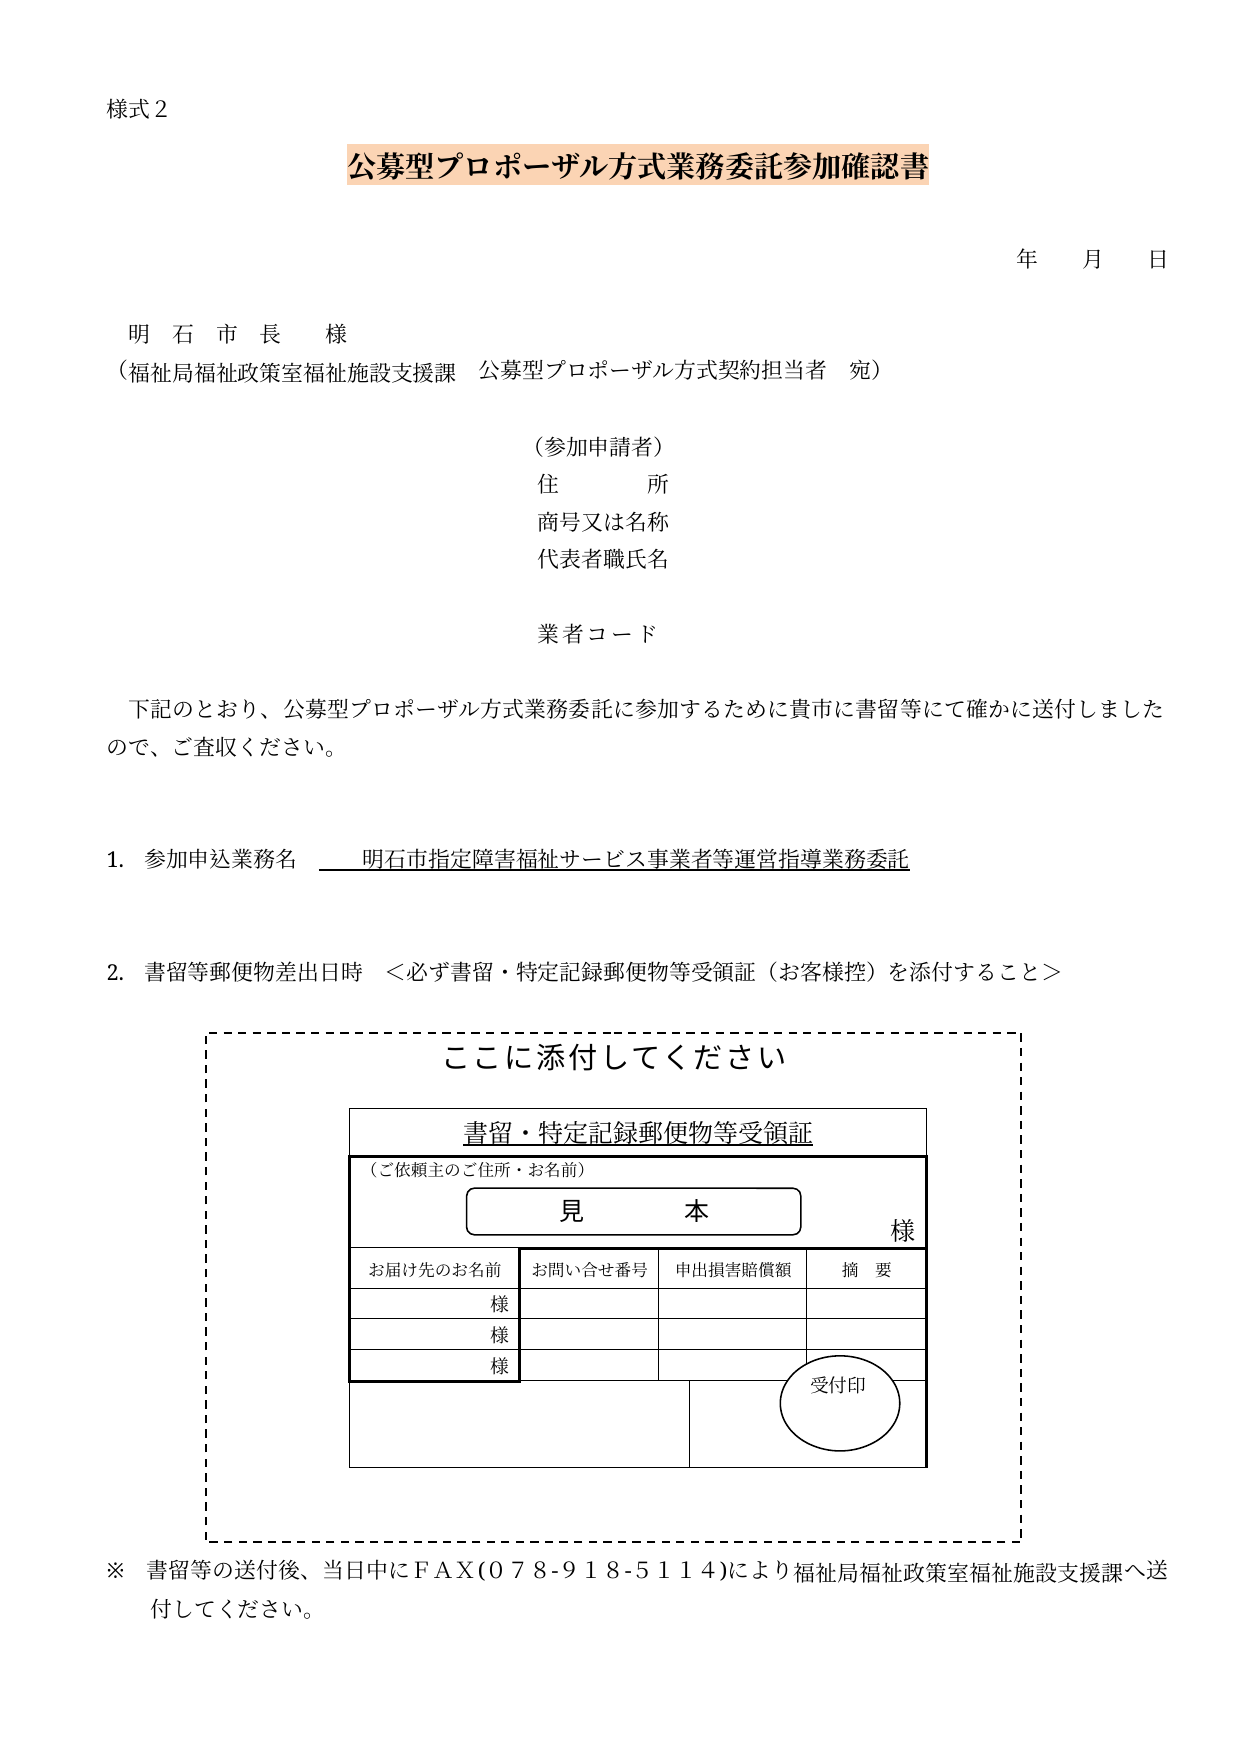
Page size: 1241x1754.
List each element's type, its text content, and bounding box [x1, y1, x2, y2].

text 公募型プロポーザル方式業務委託参加確認書 [106, 127, 1169, 202]
list 書留等郵便物差出日時 ＜必ず書留・特定記録郵便物等受領証（お客様控）を添付すること＞ [106, 952, 1169, 989]
table_header 書留・特定記録郵便物等受領証 [350, 1109, 926, 1154]
text 商号又は名称 [537, 502, 1169, 539]
table_cell 様 [351, 1350, 518, 1380]
table_cell 摘 要 [807, 1250, 925, 1287]
table_cell [659, 1319, 806, 1349]
text 年 月 日 [106, 239, 1169, 277]
text 業者コード [537, 614, 755, 652]
table_cell [659, 1289, 806, 1318]
list 参加申込業務名 明石市指定障害福祉サービス事業者等運営指導業務委託 [106, 839, 1169, 877]
table_cell 申出損害賠償額 [659, 1250, 806, 1287]
table_cell [690, 1381, 925, 1467]
text （参加申請者） [106, 427, 1169, 464]
table_cell [807, 1350, 925, 1380]
table_cell [807, 1289, 925, 1318]
text （福祉局福祉政策室福祉施設支援課 公募型プロポーザル方式契約担当者 宛） [106, 352, 1169, 389]
text 様式２ [106, 89, 1169, 127]
table_cell 様 [351, 1289, 518, 1318]
table_cell お届け先のお名前 [351, 1248, 518, 1287]
table_cell （ご依頼主のご住所・お名前） 様 [351, 1158, 925, 1247]
text 明 石 市 長 様 [106, 314, 1169, 352]
text 住 所 [537, 464, 1169, 502]
table_cell お問い合せ番号 [521, 1250, 658, 1287]
table_cell [521, 1289, 658, 1318]
table_cell [807, 1319, 925, 1349]
text ※ 書留等の送付後、当日中にＦＡＸ(０７８-９１８-５１１４)により福祉局福祉政策室福祉施設支援課へ送付してください。 [106, 1552, 1169, 1627]
table_cell [659, 1350, 806, 1380]
table_cell 様 [351, 1319, 518, 1349]
table_cell [521, 1350, 658, 1380]
text 代表者職氏名 [537, 539, 1169, 577]
table_cell [350, 1381, 689, 1467]
text 下記のとおり、公募型プロポーザル方式業務委託に参加するために貴市に書留等にて確かに送付しましたので、ご査収ください。 [106, 689, 1169, 764]
table_cell [521, 1319, 658, 1349]
